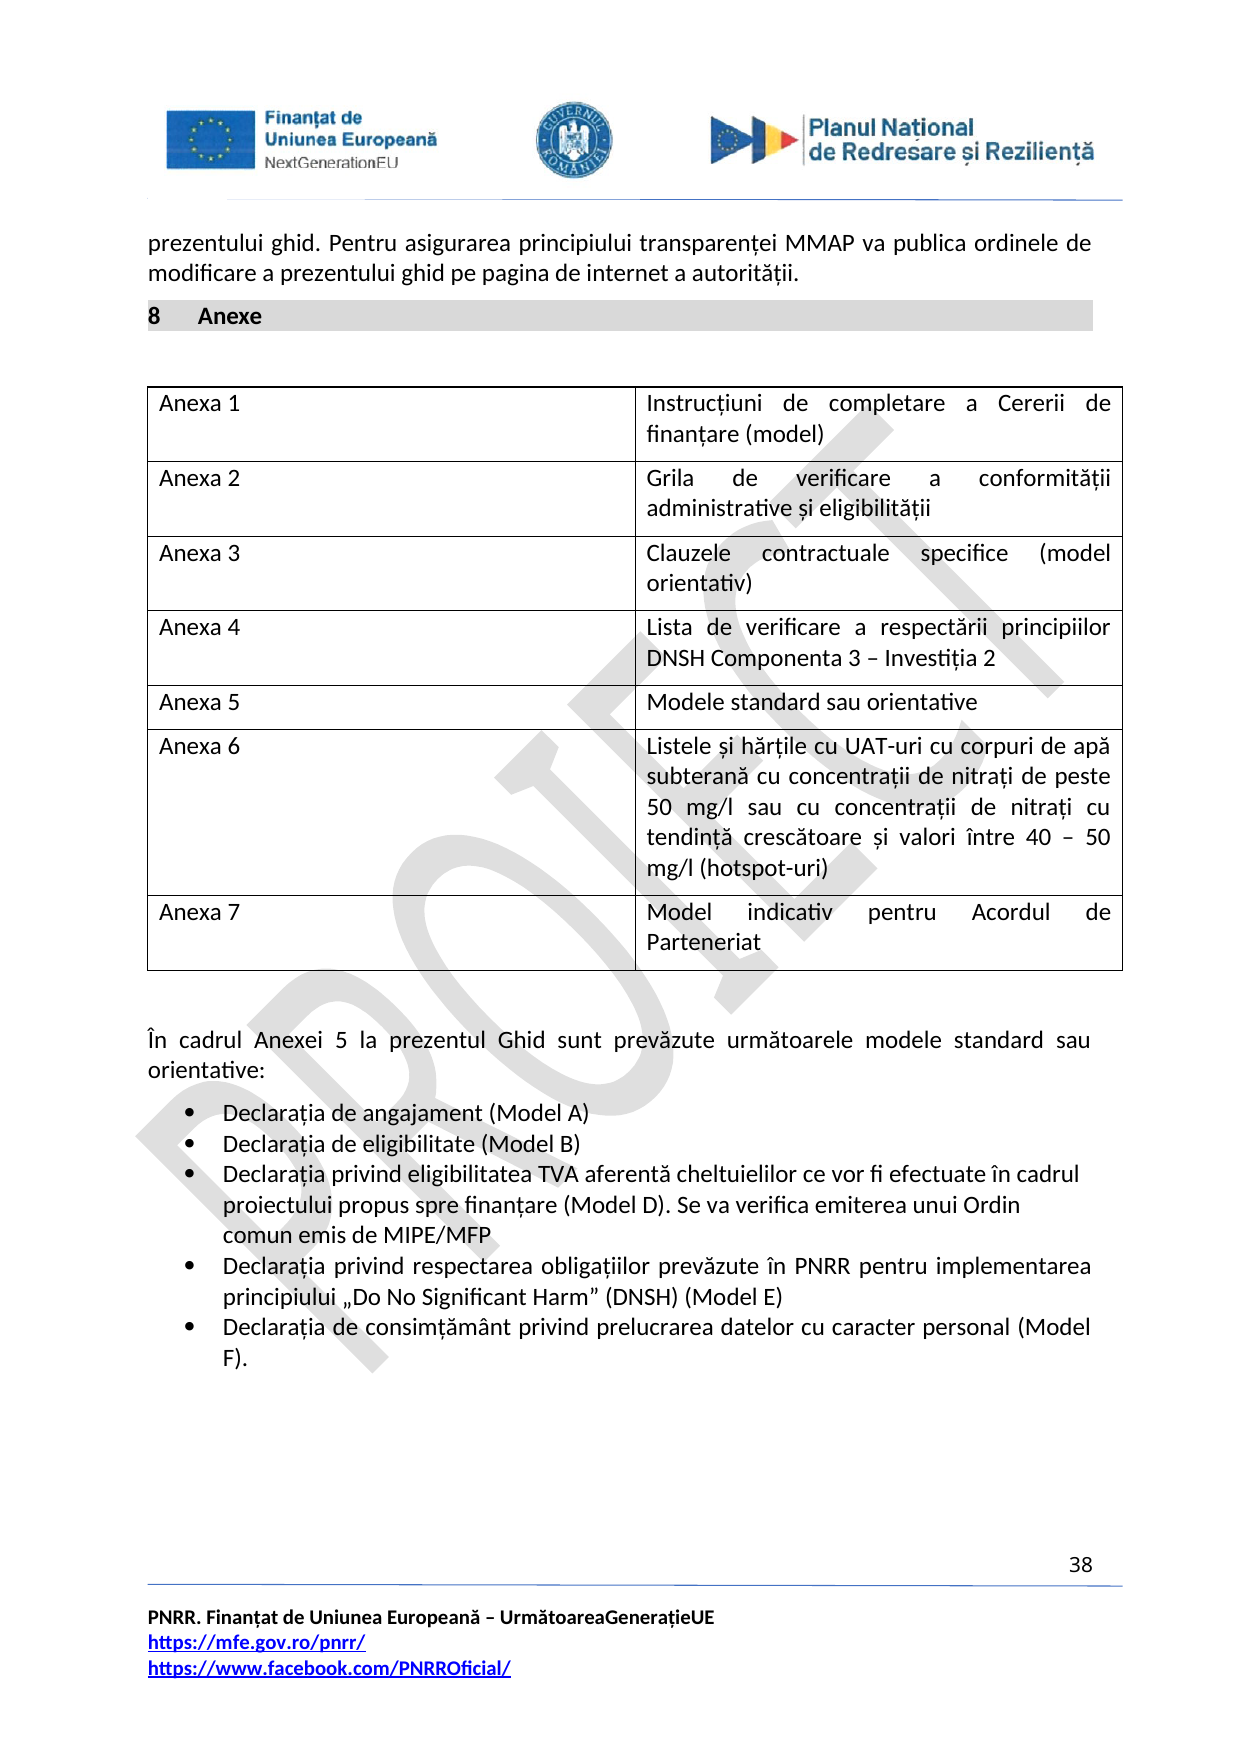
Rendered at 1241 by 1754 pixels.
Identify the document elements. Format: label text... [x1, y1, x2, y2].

list Declarația de eligibilitate (Model B) [185, 1128, 1093, 1159]
table_cell Lista de verificare a respectării principiilor DNSH Componenta 3 – Investiția 2 [636, 611, 1122, 685]
table_cell Anexa 3 [148, 537, 635, 610]
list Declarația privind respectarea obligațiilor prevăzute în PNRR pentru implementarea principiului „Do No Significant Harm” (DNSH) (Model E) [185, 1250, 1093, 1311]
table_header Instrucțiuni de completare a Cererii de finanțare (model) [636, 388, 1122, 461]
table_cell Clauzele contractuale specifice (model orientativ) [636, 537, 1122, 610]
table_header Anexa 1 [148, 388, 635, 461]
table_cell Grila de verificare a conformității administrative și eligibilității [636, 462, 1122, 536]
list Declarația privind eligibilitatea TVA aferentă cheltuielilor ce vor fi efectuate în cadrul proiectului propus spre finanțare (Model D). Se va verifica emiterea unui Ordin comun emis de MIPE/MFP [185, 1159, 1093, 1250]
table_cell Anexa 7 [148, 896, 635, 969]
list Declarația de consimțământ privind prelucrarea datelor cu caracter personal (Model F). [185, 1311, 1093, 1372]
table_cell Modele standard sau orientative [636, 686, 1122, 729]
table_cell Model indicativ pentru Acordul de Parteneriat [636, 896, 1122, 969]
table_cell Anexa 5 [148, 686, 635, 729]
picture [147, 73, 1123, 199]
subtitle Anexe [148, 300, 1093, 331]
list Declarația de angajament (Model A) [185, 1098, 1093, 1128]
table_cell Anexa 4 [148, 611, 635, 685]
text În cadrul Anexei 5 la prezentul Ghid sunt prevăzute următoarele modele standard sau orientative: [148, 1024, 1093, 1085]
table_cell Anexa 2 [148, 462, 635, 536]
table_cell Anexa 6 [148, 730, 635, 895]
table_cell Listele și hărțile cu UAT-uri cu corpuri de apă subterană cu concentrații de nitrați de peste 50 mg/l sau cu concentrații de nitrați cu tendință crescătoare și valori între 40 – 50 mg/l (hotspot-uri) [636, 730, 1122, 895]
